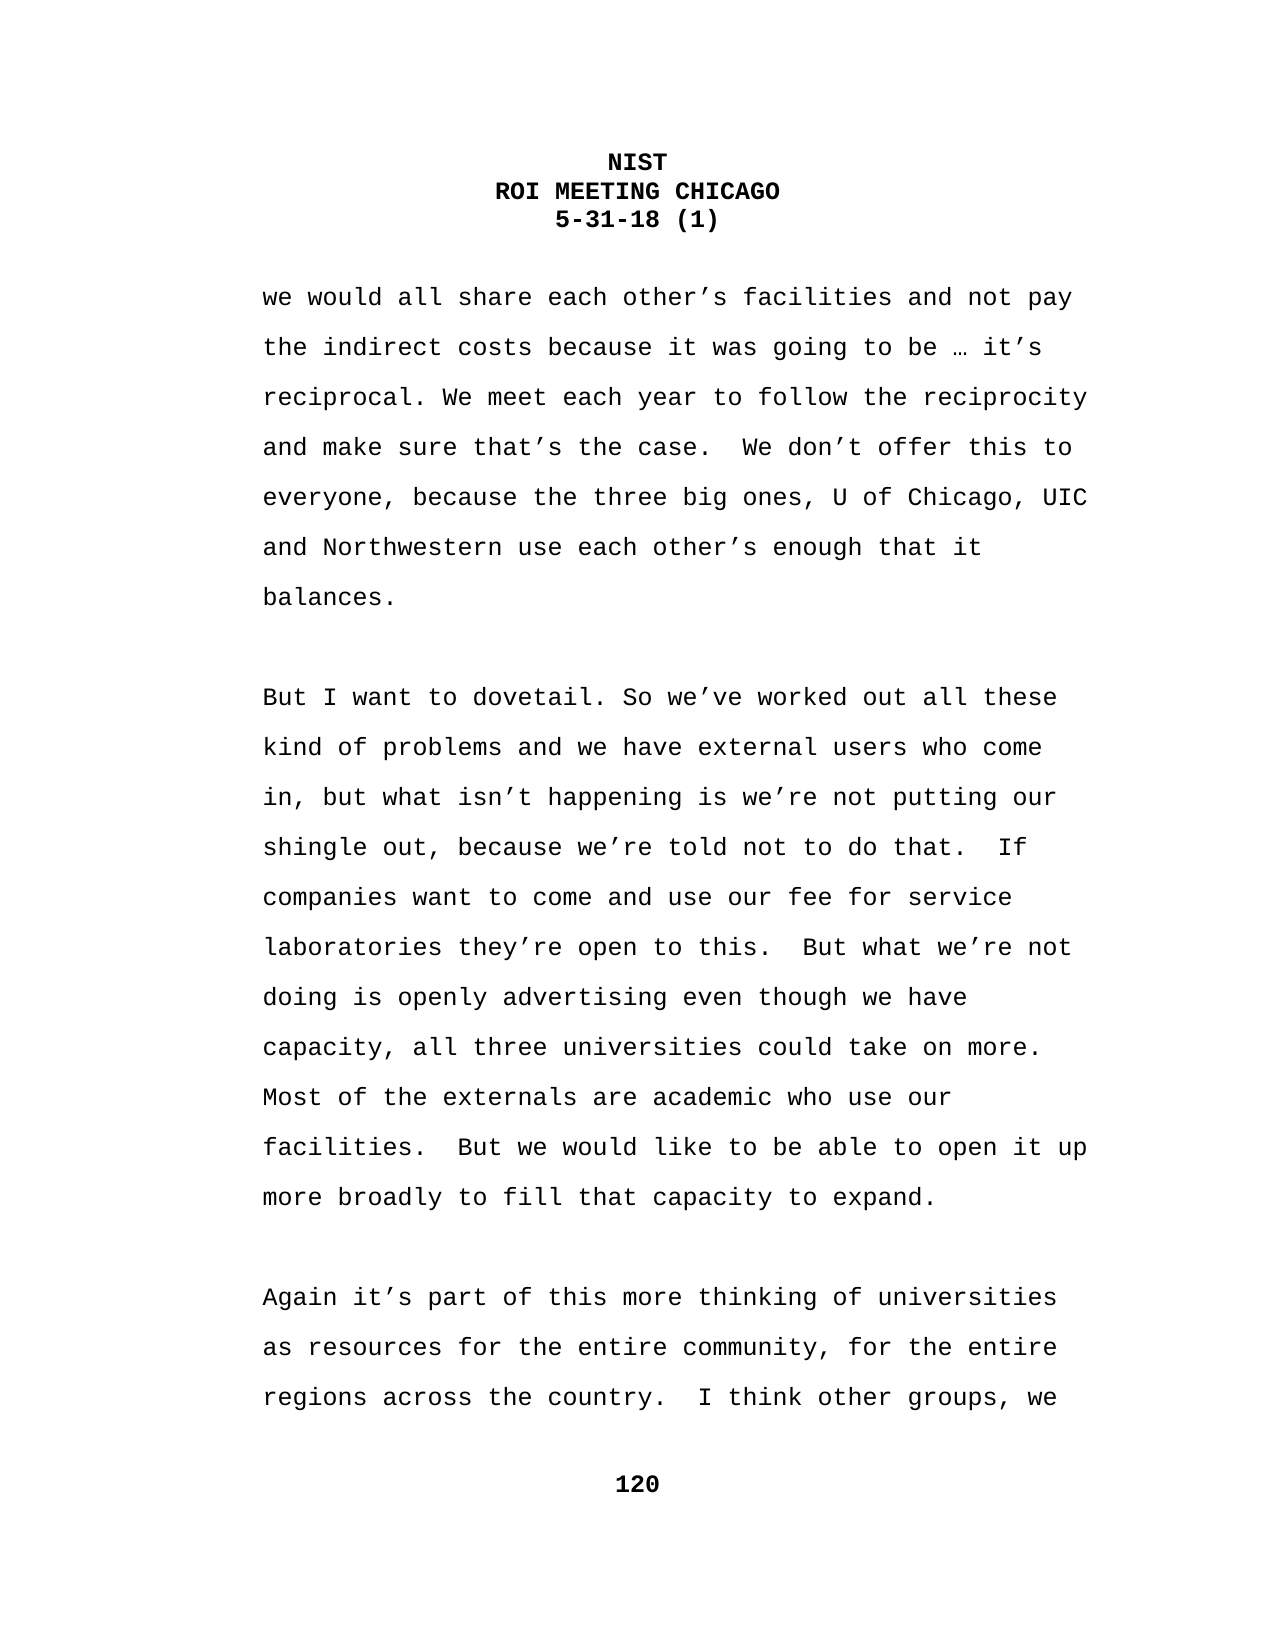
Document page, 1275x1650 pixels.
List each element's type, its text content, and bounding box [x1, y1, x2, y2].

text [187, 1263, 1087, 1413]
text But I want to dovetail. So we’ve worked out all these kind of problems and we have external users who come in, but what isn’t happening is we’re not putting our shingle out, because we’re told not to do that. If companies want to come and use our fee for service laboratories they’re open to this. But what we’re not doing is openly advertising even though we have capacity, all three universities could take on more. Most of the externals are academic who use our facilities. But we would like to be able to open it up more broadly to fill that capacity to expand. [187, 663, 1087, 1213]
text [187, 263, 1087, 613]
